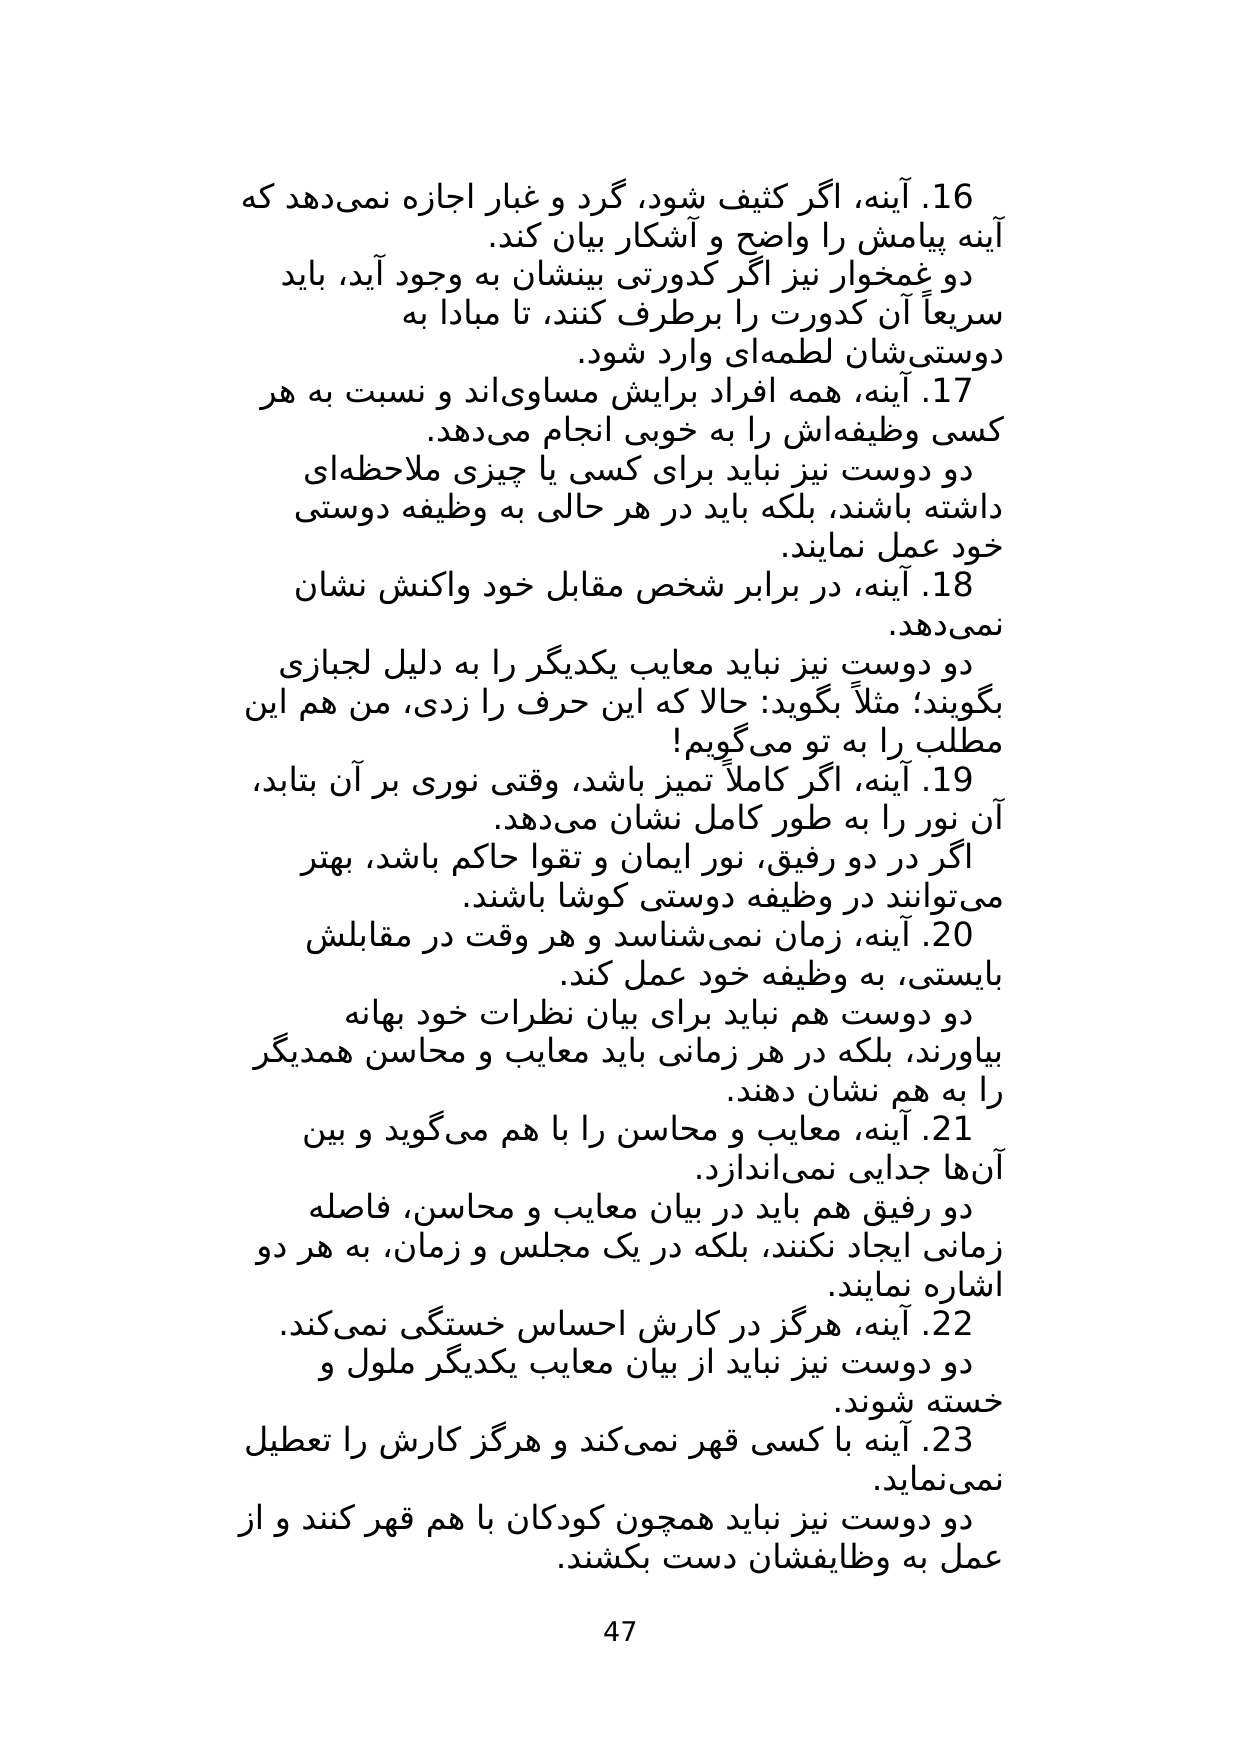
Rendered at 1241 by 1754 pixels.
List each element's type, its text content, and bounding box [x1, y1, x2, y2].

text دو دوست نیز نباید برای کسی یا چیزی ملاحظه‌ای داشته باشند، بلکه باید در هر حالی به وظیفه دوستی خود عمل نمایند. [236, 449, 1004, 566]
text 22. آینه، هرگز در کارش احساس خستگی نمی‌کند. [236, 1304, 1004, 1343]
text 21. آینه، معایب و محاسن را با هم می‌گوید و بین آن‌ها جدایی نمی‌اندازد. [236, 1110, 1004, 1187]
text اگر در دو رفیق، نور ایمان و تقوا حاکم باشد، بهتر می‌توانند در وظیفه دوستی کوشا باشند. [236, 838, 1004, 915]
text 17. آینه، همه افراد برایش مساوی‌اند و نسبت به هر کسی وظیفه‌اش را به خوبی انجام می‌دهد. [236, 371, 1004, 449]
text دو دوست هم نباید برای بیان نظرات خود بهانه بیاورند، بلکه در هر زمانی باید معایب و محاسن همدیگر را به هم نشان دهند. [236, 993, 1004, 1110]
text دو رفیق هم باید در بیان معایب و محاسن، فاصله زمانی ایجاد نکنند، بلکه در یک مجلس و زمان، به هر دو اشاره نمایند. [236, 1187, 1004, 1304]
text دو دوست نیز نباید معایب یکدیگر را به دلیل لجبازی بگویند؛ مثلاً بگوید: حالا که این حرف را زدی، من هم این مطلب را به تو می‌گویم! [236, 643, 1004, 760]
text 19. آینه، اگر کاملاً تمیز باشد، وقتی نوری بر آن بتابد، آن نور را به طور کامل نشان می‌دهد. [236, 760, 1004, 838]
text 18. آینه، در برابر شخص مقابل خود واکنش نشان نمی‌دهد. [236, 566, 1004, 643]
text دو غمخوار نیز اگر کدورتی بینشان به وجود آید، باید سریعاً آن کدورت را برطرف کنند، تا مبادا به دوستی‌شان لطمه‌ای وارد شود. [236, 255, 1004, 371]
text دو دوست نیز نباید از بیان معایب یکدیگر ملول و خسته شوند. [236, 1343, 1004, 1421]
text 23. آینه با کسی قهر نمی‌کند و هرگز کارش را تعطیل نمی‌نماید. [236, 1421, 1004, 1498]
text دو دوست نیز نباید همچون کودکان با هم قهر کنند و از عمل به وظایفشان دست بکشند. [236, 1498, 1004, 1576]
text 16. آینه، اگر کثیف شود، گرد و غبار اجازه نمی‌دهد که آینه پیامش را واضح و آشکار بیان کند. [236, 177, 1004, 255]
text 20. آینه، زمان نمی‌شناسد و هر وقت در مقابلش بایستی، به وظیفه خود عمل کند. [236, 915, 1004, 993]
